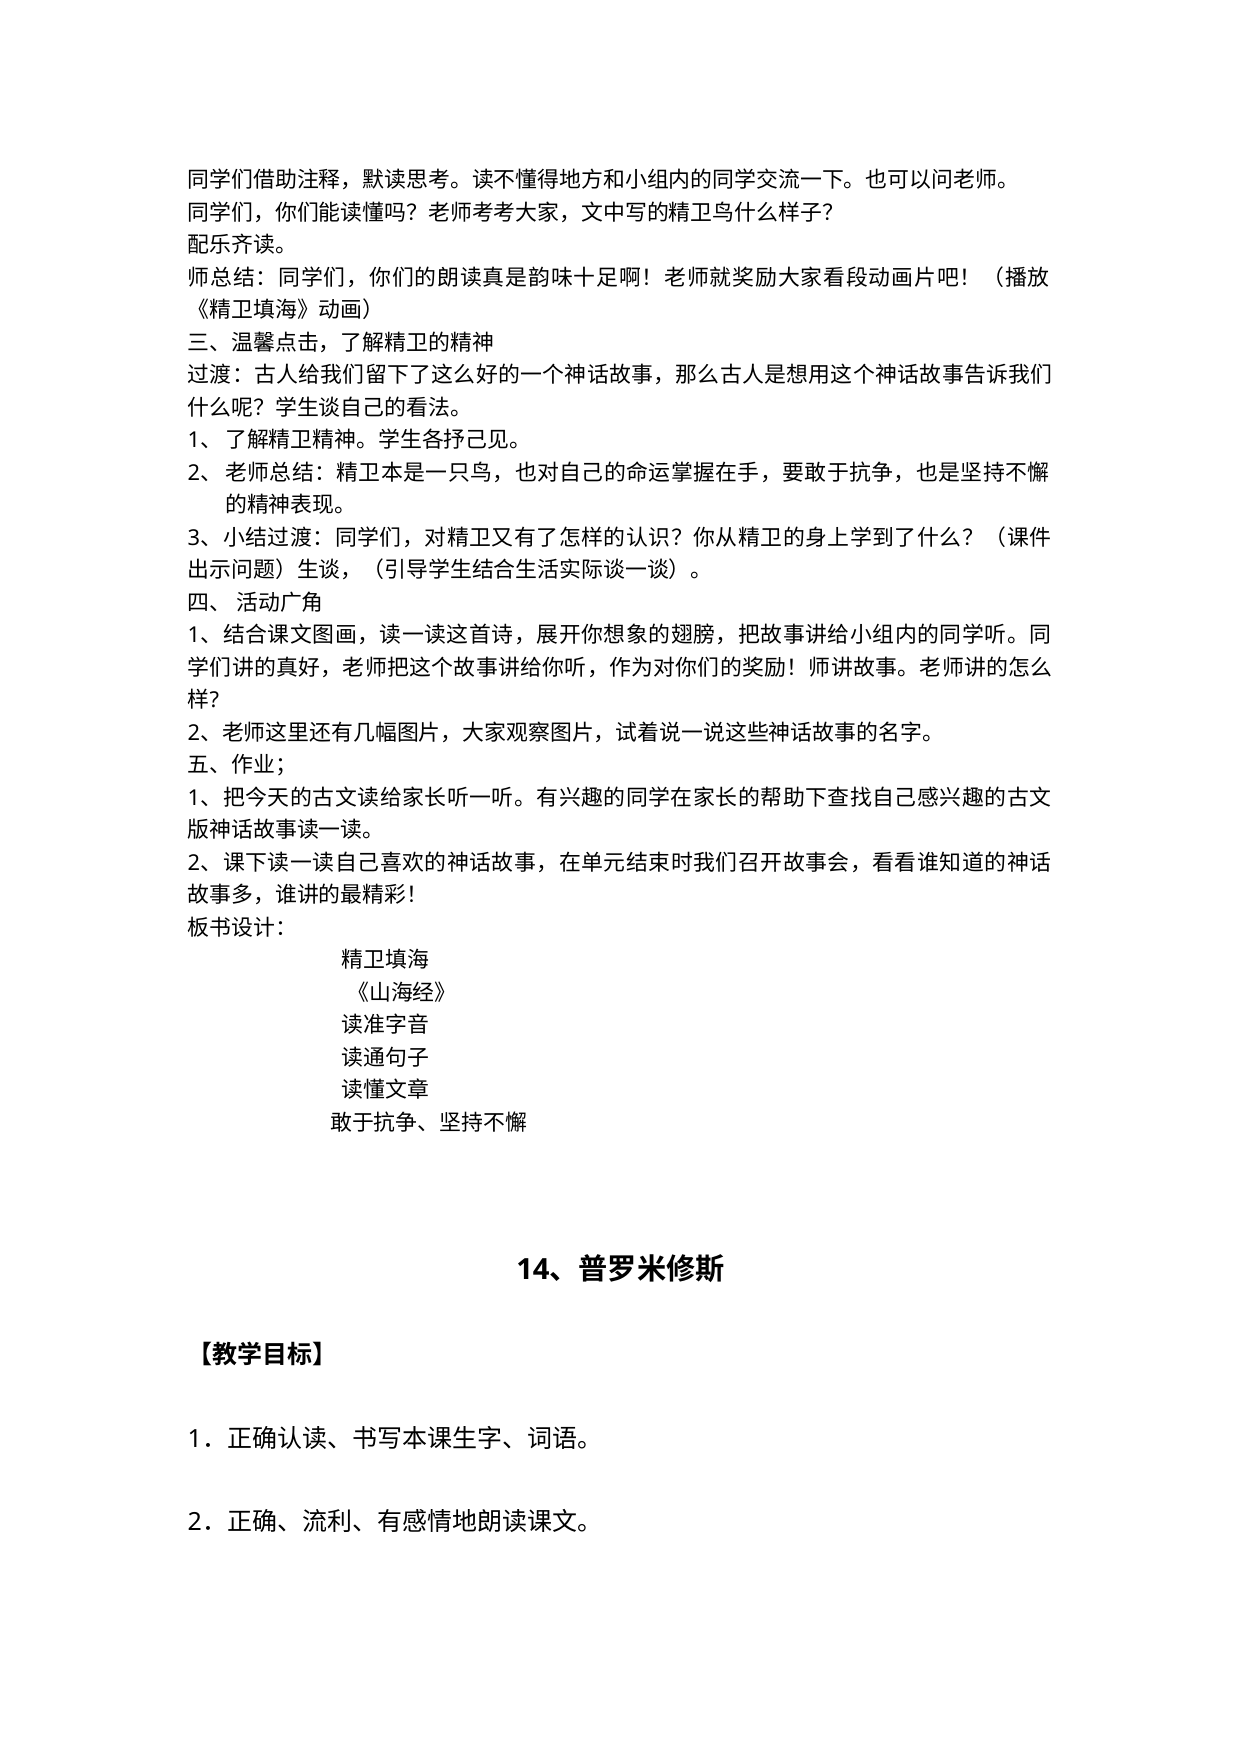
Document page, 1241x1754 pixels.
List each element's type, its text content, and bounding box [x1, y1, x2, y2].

text 1、结合课文图画，读一读这首诗，展开你想象的翅膀，把故事讲给小组内的同学听。同学们讲的真好，老师把这个故事讲给你听，作为对你们的奖励！师讲故事。老师讲的怎么样? [187, 617, 1053, 714]
text 四、 活动广角 [187, 584, 1053, 617]
text 3、小结过渡：同学们，对精卫又有了怎样的认识？你从精卫的身上学到了什么？（课件出示问题）生谈，（引导学生结合生活实际谈一谈）。 [187, 519, 1053, 584]
text 2、课下读一读自己喜欢的神话故事，在单元结束时我们召开故事会，看看谁知道的神话故事多，谁讲的最精彩！ [187, 844, 1053, 909]
text 《山海经》 [187, 974, 1053, 1007]
text 师总结：同学们，你们的朗读真是韵味十足啊！老师就奖励大家看段动画片吧！（播放《精卫填海》动画） [187, 259, 1053, 324]
text 1、把今天的古文读给家长听一听。有兴趣的同学在家长的帮助下查找自己感兴趣的古文版神话故事读一读。 [187, 779, 1053, 844]
text 三、温馨点击，了解精卫的精神 [187, 324, 1053, 357]
text 读懂文章 [187, 1072, 1053, 1104]
text 2．正确、流利、有感情地朗读课文。 [187, 1487, 1053, 1552]
text 1．正确认读、书写本课生字、词语。 [187, 1404, 1053, 1469]
text 【教学目标】 [187, 1321, 1053, 1386]
list 老师总结：精卫本是一只鸟，也对自己的命运掌握在手，要敢于抗争，也是坚持不懈的精神表现。 [187, 454, 1053, 519]
text 配乐齐读。 [187, 227, 1053, 259]
text 同学们借助注释，默读思考。读不懂得地方和小组内的同学交流一下。也可以问老师。 [187, 162, 1053, 194]
text 板书设计： 精卫填海 [187, 909, 1053, 974]
text 五、作业； [187, 747, 1053, 779]
text 同学们，你们能读懂吗？老师考考大家，文中写的精卫鸟什么样子？ [187, 194, 1053, 227]
text 读通句子 [187, 1039, 1053, 1072]
text 2、老师这里还有几幅图片，大家观察图片，试着说一说这些神话故事的名字。 [187, 714, 1053, 747]
list 了解精卫精神。学生各抒己见。 [187, 422, 1053, 454]
text 过渡：古人给我们留下了这么好的一个神话故事，那么古人是想用这个神话故事告诉我们什么呢？学生谈自己的看法。 [187, 357, 1053, 422]
text 14、普罗米修斯 [187, 1234, 1053, 1299]
text 敢于抗争、坚持不懈 [187, 1104, 1053, 1137]
text 读准字音 [187, 1007, 1053, 1039]
